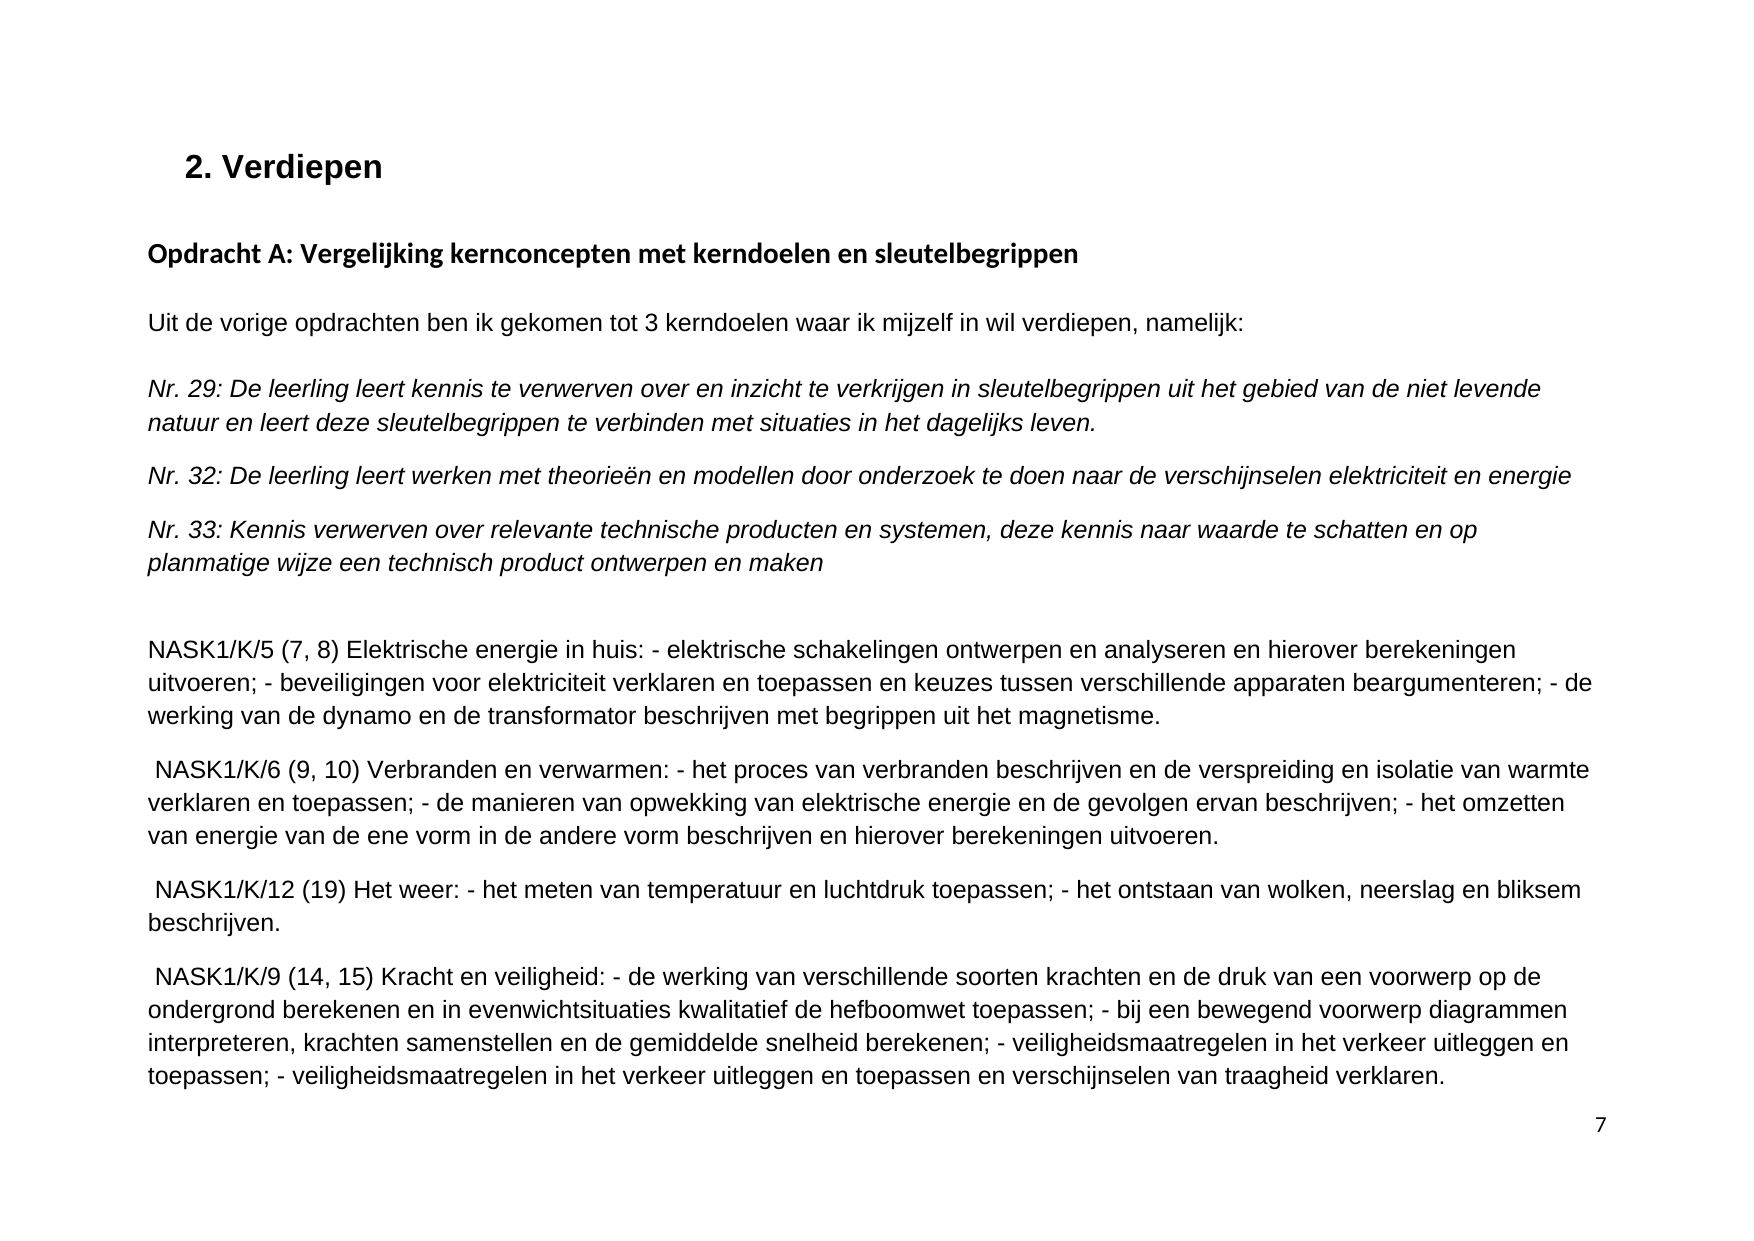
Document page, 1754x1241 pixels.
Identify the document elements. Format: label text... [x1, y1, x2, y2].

text Nr. 33: Kennis verwerven over relevante technische producten en systemen, deze kennis naar waarde te schatten en op planmatige wijze een technisch product ontwerpen en maken [148, 515, 1606, 577]
text Nr. 32: De leerling leert werken met theorieën en modellen door onderzoek te doen naar de verschijnselen elektriciteit en energie [148, 461, 1606, 490]
text NASK1/K/5 (7, 8) Elektrische energie in huis: - elektrische schakelingen ontwerpen en analyseren en hierover berekeningen uitvoeren; - beveiligingen voor elektriciteit verklaren en toepassen en keuzes tussen verschillende apparaten beargumenteren; - de werking van de dynamo en de transformator beschrijven met begrippen uit het magnetisme. [148, 602, 1606, 730]
text NASK1/K/9 (14, 15) Kracht en veiligheid: - de werking van verschillende soorten krachten en de druk van een voorwerp op de ondergrond berekenen en in evenwichtsituaties kwalitatief de hefboomwet toepassen; - bij een bewegend voorwerp diagrammen interpreteren, krachten samenstellen en de gemiddelde snelheid berekenen; - veiligheidsmaatregelen in het verkeer uitleggen en toepassen; - veiligheidsmaatregelen in het verkeer uitleggen en toepassen en verschijnselen van traagheid verklaren. [148, 962, 1606, 1089]
text NASK1/K/12 (19) Het weer: - het meten van temperatuur en luchtdruk toepassen; - het ontstaan van wolken, neerslag en bliksem beschrijven. [148, 875, 1606, 937]
text NASK1/K/6 (9, 10) Verbranden en verwarmen: - het proces van verbranden beschrijven en de verspreiding en isolatie van warmte verklaren en toepassen; - de manieren van opwekking van elektrische energie en de gevolgen ervan beschrijven; - het omzetten van energie van de ene vorm in de andere vorm beschrijven en hierover berekeningen uitvoeren. [148, 755, 1606, 850]
text 2. Verdiepen Opdracht A: Vergelijking kernconcepten met kerndoelen en sleutelbegrippen Uit de vorige opdrachten ben ik gekomen tot 3 kerndoelen waar ik mijzelf in wil verdiepen, namelijk: Nr. 29: De leerling leert kennis te verwerven over en inzicht te verkrijgen in sleutelbegrippen uit het gebied van de niet levende natuur en leert deze sleutelbegrippen te verbinden met situaties in het dagelijks leven. [148, 148, 1606, 436]
